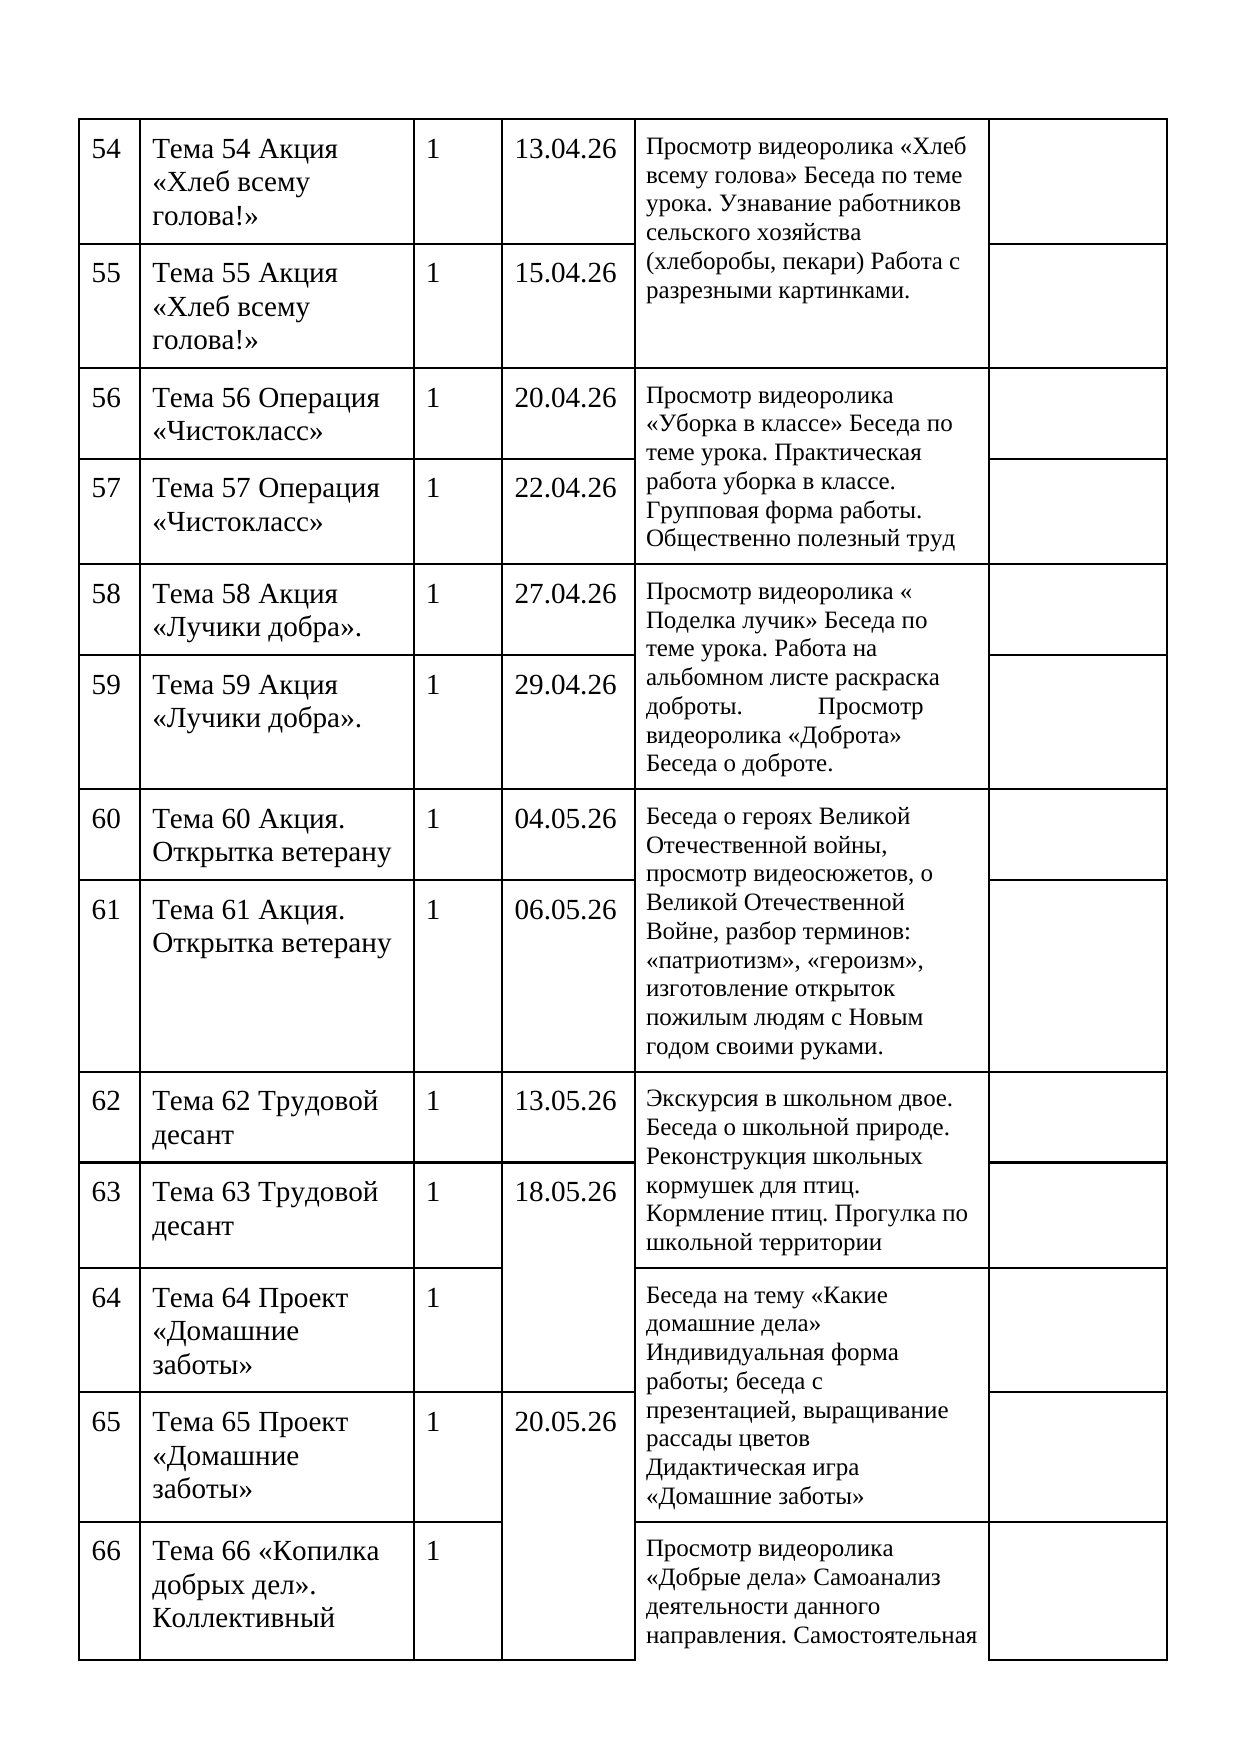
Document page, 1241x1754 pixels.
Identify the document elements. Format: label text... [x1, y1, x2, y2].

table_cell 1 [415, 1164, 501, 1267]
table_cell 66 [80, 1523, 139, 1659]
table_cell 54 [80, 120, 139, 242]
table_cell 1 [415, 565, 501, 654]
table_cell [990, 460, 1166, 563]
table_cell 1 [415, 369, 501, 458]
table_cell 1 [415, 460, 501, 563]
table_cell [990, 565, 1166, 654]
table_cell [990, 245, 1166, 367]
table_cell [990, 881, 1166, 1071]
table_cell Беседа на тему «Какие домашние дела» Индивидуальная форма работы; беседа с презентацией, выращивание рассады цветов Дидактическая игра «Домашние заботы» [636, 1269, 988, 1521]
table_cell 29.04.26 [503, 656, 634, 788]
table_cell 56 [80, 369, 139, 458]
table_cell [990, 1269, 1166, 1391]
table_cell 58 [80, 565, 139, 654]
table_cell 1 [415, 881, 501, 1071]
table_cell 04.05.26 [503, 790, 634, 879]
table_cell 22.04.26 [503, 460, 634, 563]
table_cell 1 [415, 790, 501, 879]
table_cell 1 [415, 120, 501, 242]
table_cell 27.04.26 [503, 565, 634, 654]
table_cell Просмотр видеоролика «Хлеб всему голова» Беседа по теме урока. Узнавание работников сельского хозяйства (хлеборобы, пекари) Работа с разрезными картинками. [636, 120, 988, 367]
table_cell Тема 54 Акция «Хлеб всему голова!» [141, 120, 413, 242]
table_cell 1 [415, 1393, 501, 1521]
table_cell 60 [80, 790, 139, 879]
table_cell 1 [415, 1269, 501, 1391]
table_cell Тема 58 Акция «Лучики добра». [141, 565, 413, 654]
table_cell Тема 56 Операция «Чистокласс» [141, 369, 413, 458]
table_cell Экскурсия в школьном двое. Беседа о школьной природе. Реконструкция школьных кормушек для птиц. Кормление птиц. Прогулка по школьной территории [636, 1073, 988, 1267]
table_cell Просмотр видеоролика « Поделка лучик» Беседа по теме урока. Работа на альбомном листе раскраска доброты. Просмотр видеоролика «Доброта» Беседа о доброте. [636, 565, 988, 788]
table_cell [990, 1523, 1166, 1659]
table_cell 1 [415, 656, 501, 788]
table_cell 65 [80, 1393, 139, 1521]
table_cell Тема 57 Операция «Чистокласс» [141, 460, 413, 563]
table_cell 57 [80, 460, 139, 563]
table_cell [636, 1523, 988, 1659]
table_cell [990, 120, 1166, 242]
table_cell Беседа о героях Великой Отечественной войны, просмотр видеосюжетов, о Великой Отечественной Войне, разбор терминов: «патриотизм», «героизм», изготовление открыток пожилым людям с Новым годом своими руками. [636, 790, 988, 1071]
table_cell 61 [80, 881, 139, 1071]
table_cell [141, 1523, 413, 1659]
table_cell 64 [80, 1269, 139, 1391]
table_cell [990, 1073, 1166, 1161]
table_cell 15.04.26 [503, 245, 634, 367]
table_cell 13.04.26 [503, 120, 634, 242]
table_cell [990, 369, 1166, 458]
table_cell [990, 790, 1166, 879]
table_cell 1 [415, 1523, 501, 1659]
table_cell [990, 1393, 1166, 1521]
table_cell 13.05.26 [503, 1073, 634, 1161]
table_cell 18.05.26 [503, 1164, 634, 1391]
table_cell 63 [80, 1164, 139, 1267]
table_cell Просмотр видеоролика «Уборка в классе» Беседа по теме урока. Практическая работа уборка в классе. Групповая форма работы. Общественно полезный труд [636, 369, 988, 563]
table_cell 06.05.26 [503, 881, 634, 1071]
table_cell 62 [80, 1073, 139, 1161]
table_cell 1 [415, 1073, 501, 1161]
table_cell 20.05.26 [503, 1393, 634, 1659]
table_cell 1 [415, 245, 501, 367]
table_cell Тема 55 Акция «Хлеб всему голова!» [141, 245, 413, 367]
table_cell [990, 656, 1166, 788]
table_cell 59 [80, 656, 139, 788]
table_cell Тема 64 Проект «Домашние заботы» [141, 1269, 413, 1391]
table_cell Тема 61 Акция. Открытка ветерану [141, 881, 413, 1071]
table_cell Тема 60 Акция. Открытка ветерану [141, 790, 413, 879]
table_cell Тема 59 Акция «Лучики добра». [141, 656, 413, 788]
table_cell 20.04.26 [503, 369, 634, 458]
table_cell Тема 63 Трудовой десант [141, 1164, 413, 1267]
table_cell Тема 62 Трудовой десант [141, 1073, 413, 1161]
table_cell Тема 65 Проект «Домашние заботы» [141, 1393, 413, 1521]
table_cell 55 [80, 245, 139, 367]
table_cell [990, 1164, 1166, 1267]
